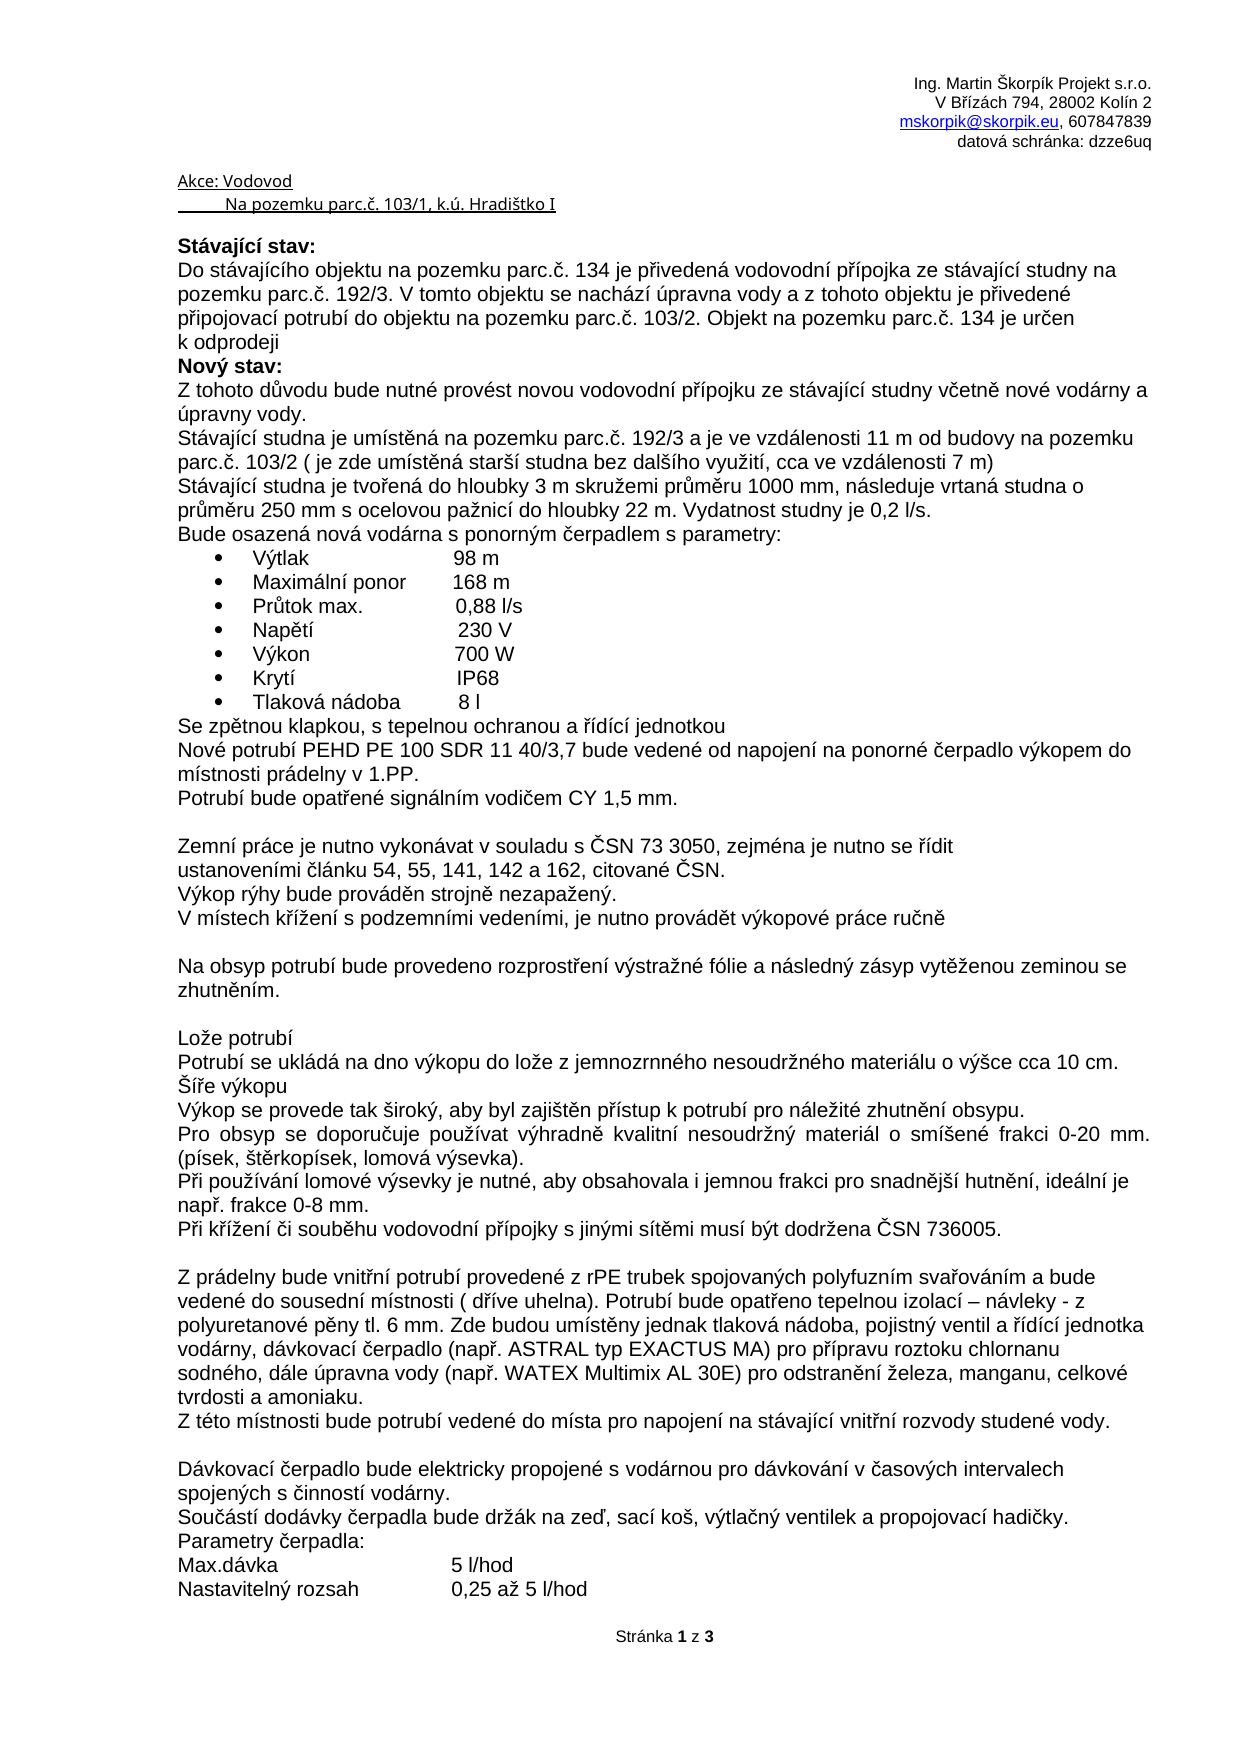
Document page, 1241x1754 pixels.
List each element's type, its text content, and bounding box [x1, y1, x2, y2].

text Potrubí bude opatřené signálním vodičem CY 1,5 mm. [177, 786, 1152, 810]
text Dávkovací čerpadlo bude elektricky propojené s vodárnou pro dávkování v časových intervalech spojených s činností vodárny. [177, 1457, 1152, 1505]
text Na obsyp potrubí bude provedeno rozprostření výstražné fólie a následný zásyp vytěženou zeminou se zhutněním. [177, 954, 1152, 1002]
text Výkop se provede tak široký, aby byl zajištěn přístup k potrubí pro náležité zhutnění obsypu. [177, 1097, 1152, 1121]
list Krytí IP68 [215, 666, 1152, 690]
list Maximální ponor 168 m [215, 570, 1152, 594]
text Z této místnosti bude potrubí vedené do místa pro napojení na stávající vnitřní rozvody studené vody. [177, 1409, 1152, 1433]
text Z prádelny bude vnitřní potrubí provedené z rPE trubek spojovaných polyfuzním svařováním a bude vedené do sousední místnosti ( dříve uhelna). Potrubí bude opatřeno tepelnou izolací – návleky - z polyuretanové pěny tl. 6 mm. Zde budou umístěny jednak tlaková nádoba, pojistný ventil a řídící jednotka vodárny, dávkovací čerpadlo (např. ASTRAL typ EXACTUS MA) pro přípravu roztoku chlornanu sodného, dále úpravna vody (např. WATEX Multimix AL 30E) pro odstranění železa, manganu, celkové tvrdosti a amoniaku. [177, 1265, 1152, 1409]
text Výkop rýhy bude prováděn strojně nezapažený. [177, 882, 1152, 906]
text Max.dávka 5 l/hod [177, 1553, 1152, 1577]
text Se zpětnou klapkou, s tepelnou ochranou a řídící jednotkou [177, 714, 1152, 738]
text Parametry čerpadla: [177, 1529, 1152, 1553]
text Při křížení či souběhu vodovodní přípojky s jinými sítěmi musí být dodržena ČSN 736005. [177, 1217, 1152, 1241]
text V místech křížení s podzemními vedeními, je nutno provádět výkopové práce ručně [177, 906, 1152, 930]
text Nové potrubí PEHD PE 100 SDR 11 40/3,7 bude vedené od napojení na ponorné čerpadlo výkopem do místnosti prádelny v 1.PP. [177, 738, 1152, 786]
list Výkon 700 W [215, 642, 1152, 666]
text Nastavitelný rozsah 0,25 až 5 l/hod [177, 1577, 1152, 1601]
text Zemní práce je nutno vykonávat v souladu s ČSN 73 3050, zejména je nutno se řídit [177, 834, 1152, 858]
list Průtok max. 0,88 l/s [215, 594, 1152, 618]
list Tlaková nádoba 8 l [215, 690, 1152, 714]
text Nový stav: [177, 354, 1152, 378]
text Stávající studna je tvořená do hloubky 3 m skružemi průměru 1000 mm, následuje vrtaná studna o průměru 250 mm s ocelovou pažnicí do hloubky 22 m. Vydatnost studny je 0,2 l/s. [177, 474, 1152, 522]
text Lože potrubí [177, 1026, 1152, 1049]
list Výtlak 98 m [215, 546, 1152, 570]
text Stávající studna je umístěná na pozemku parc.č. 192/3 a je ve vzdálenosti 11 m od budovy na pozemku parc.č. 103/2 ( je zde umístěná starší studna bez dalšího využití, cca ve vzdálenosti 7 m) [177, 426, 1152, 474]
text Potrubí se ukládá na dno výkopu do lože z jemnozrnného nesoudržného materiálu o výšce cca 10 cm. [177, 1049, 1152, 1073]
text Stávající stav: [177, 234, 1152, 258]
text Šíře výkopu [177, 1073, 1152, 1097]
text Z tohoto důvodu bude nutné provést novou vodovodní přípojku ze stávající studny včetně nové vodárny a úpravny vody. [177, 378, 1152, 426]
text Bude osazená nová vodárna s ponorným čerpadlem s parametry: [177, 522, 1152, 546]
text Pro obsyp se doporučuje používat výhradně kvalitní nesoudržný materiál o smíšené frakci 0-20 mm. (písek, štěrkopísek, lomová výsevka). [177, 1121, 1152, 1169]
list Napětí 230 V [215, 618, 1152, 642]
text Při používání lomové výsevky je nutné, aby obsahovala i jemnou frakci pro snadnější hutnění, ideální je např. frakce 0-8 mm. [177, 1169, 1152, 1217]
text ustanoveními článku 54, 55, 141, 142 a 162, citované ČSN. [177, 858, 1152, 882]
text Součástí dodávky čerpadla bude držák na zeď, sací koš, výtlačný ventilek a propojovací hadičky. [177, 1505, 1152, 1529]
text Do stávajícího objektu na pozemku parc.č. 134 je přivedená vodovodní přípojka ze stávající studny na pozemku parc.č. 192/3. V tomto objektu se nachází úpravna vody a z tohoto objektu je přivedené připojovací potrubí do objektu na pozemku parc.č. 103/2. Objekt na pozemku parc.č. 134 je určen k odprodeji [177, 258, 1152, 354]
